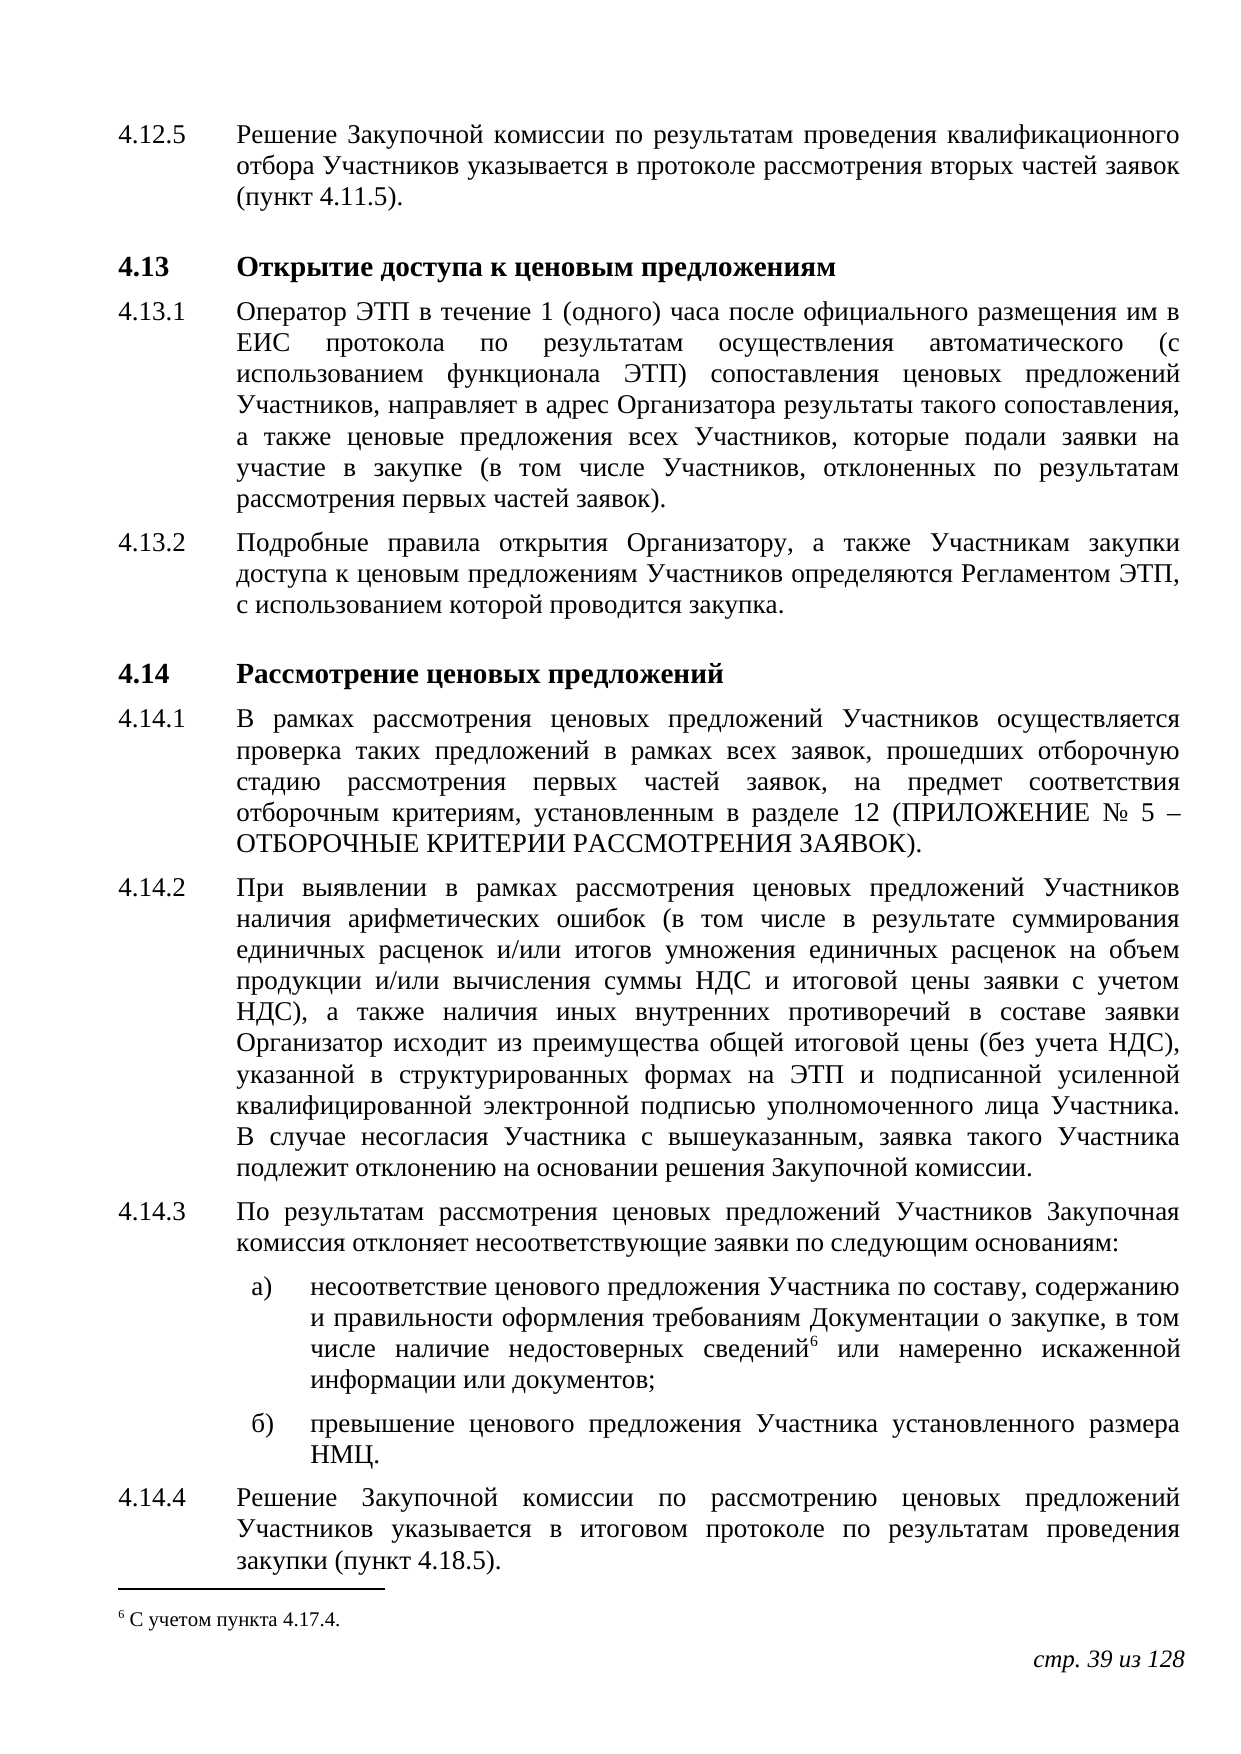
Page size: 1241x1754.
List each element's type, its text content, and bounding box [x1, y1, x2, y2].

text превышение ценового предложения Участника установленного размера НМЦ. [251, 1407, 1181, 1469]
text Решение Закупочной комиссии по рассмотрению ценовых предложений Участников указывается в итоговом протоколе по результатам проведения закупки (пункт 4.18.5). [118, 1481, 1181, 1575]
text При выявлении в рамках рассмотрения ценовых предложений Участников наличия арифметических ошибок (в том числе в результате суммирования единичных расценок и/или итогов умножения единичных расценок на объем продукции и/или вычисления суммы НДС и итоговой цены заявки с учетом НДС), а также наличия иных внутренних противоречий в составе заявки Организатор исходит из преимущества общей итоговой цены (без учета НДС), указанной в структурированных формах на ЭТП и подписанной усиленной квалифицированной электронной подписью уполномоченного лица Участника. В случае несогласия Участника с вышеуказанным, заявка такого Участника подлежит отклонению на основании решения Закупочной комиссии. [118, 871, 1181, 1182]
text Оператор ЭТП в течение 1 (одного) часа после официального размещения им в ЕИС протокола по результатам осуществления автоматического (с использованием функционала ЭТП) сопоставления ценовых предложений Участников, направляет в адрес Организатора результаты такого сопоставления, а также ценовые предложения всех Участников, которые подали заявки на участие в закупке (в том числе Участников, отклоненных по результатам рассмотрения первых частей заявок). [118, 295, 1181, 513]
text несоответствие ценового предложения Участника по составу, содержанию и правильности оформления требованиям Документации о закупке, в том числе наличие недостоверных сведений или намеренно искаженной информации или документов; [251, 1269, 1181, 1394]
text Решение Закупочной комиссии по результатам проведения квалификационного отбора Участников указывается в протоколе рассмотрения вторых частей заявок (пункт 4.11.5). [118, 118, 1181, 212]
text По результатам рассмотрения ценовых предложений Участников Закупочная комиссия отклоняет несоответствующие заявки по следующим основаниям: [118, 1195, 1181, 1257]
subtitle Рассмотрение ценовых предложений [118, 657, 1181, 690]
text В рамках рассмотрения ценовых предложений Участников осуществляется проверка таких предложений в рамках всех заявок, прошедших отборочную стадию рассмотрения первых частей заявок, на предмет соответствия отборочным критериям, установленным в разделе 12 (ПРИЛОЖЕНИЕ № 5 – ОТБОРОЧНЫЕ КРИТЕРИИ РАССМОТРЕНИЯ ЗАЯВОК). [118, 703, 1181, 858]
subtitle Открытие доступа к ценовым предложениям [118, 249, 1181, 283]
text Подробные правила открытия Организатору, а также Участникам закупки доступа к ценовым предложениям Участников определяются Регламентом ЭТП, с использованием которой проводится закупка. [118, 526, 1181, 619]
